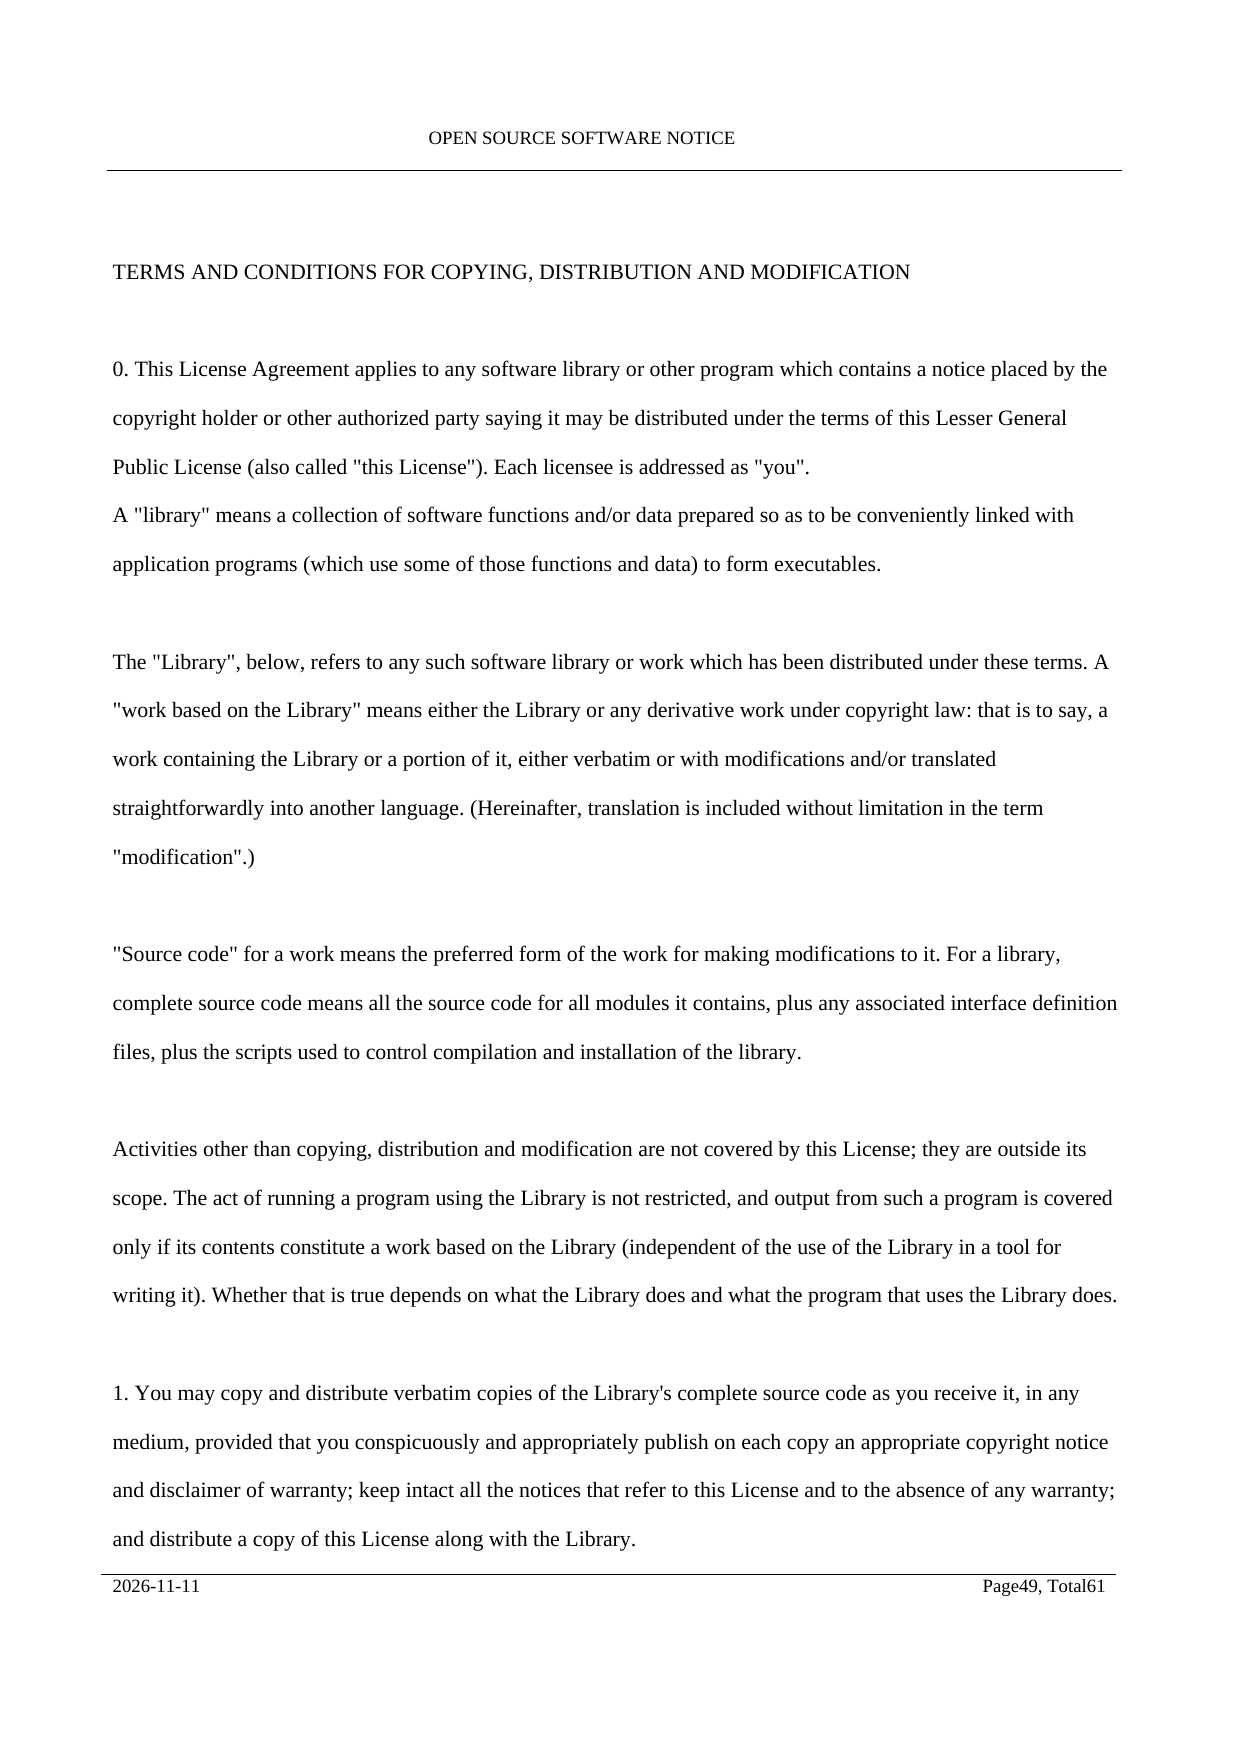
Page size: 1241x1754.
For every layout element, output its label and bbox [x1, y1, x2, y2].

text [112, 206, 1128, 1555]
